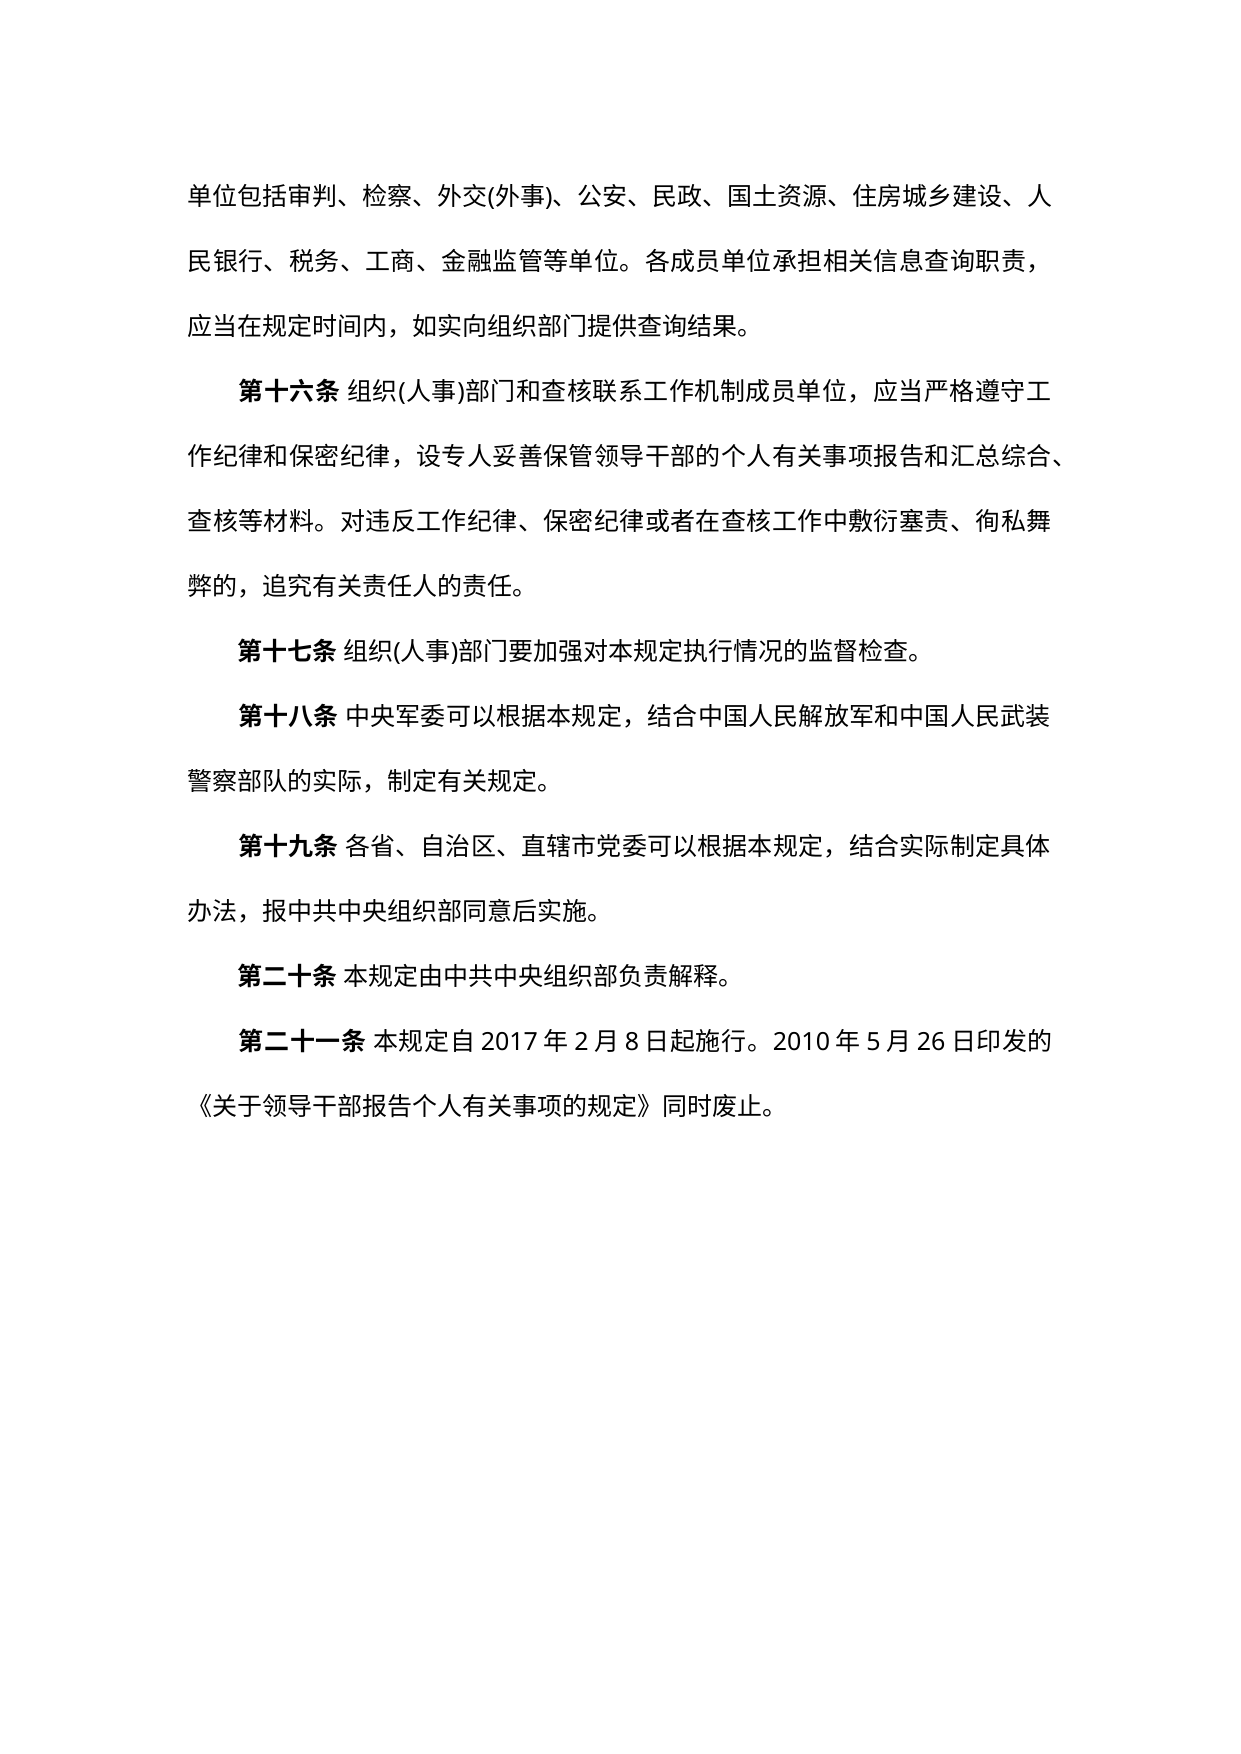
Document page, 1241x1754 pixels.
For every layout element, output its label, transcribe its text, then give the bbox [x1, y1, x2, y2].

text 第十七条 组织(人事)部门要加强对本规定执行情况的监督检查。 [187, 617, 1053, 682]
text 第十九条 各省、自治区、直辖市党委可以根据本规定，结合实际制定具体办法，报中共中央组织部同意后实施。 [187, 812, 1053, 942]
text 第二十条 本规定由中共中央组织部负责解释。 [187, 942, 1053, 1007]
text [187, 162, 1053, 357]
text 第十六条 组织(人事)部门和查核联系工作机制成员单位，应当严格遵守工作纪律和保密纪律，设专人妥善保管领导干部的个人有关事项报告和汇总综合、查核等材料。对违反工作纪律、保密纪律或者在查核工作中敷衍塞责、徇私舞弊的，追究有关责任人的责任。 [187, 357, 1053, 617]
text 第二十一条 本规定自2017年2月8日起施行。2010年5月26日印发的《关于领导干部报告个人有关事项的规定》同时废止。 [187, 1007, 1053, 1137]
text 第十八条 中央军委可以根据本规定，结合中国人民解放军和中国人民武装警察部队的实际，制定有关规定。 [187, 682, 1053, 812]
